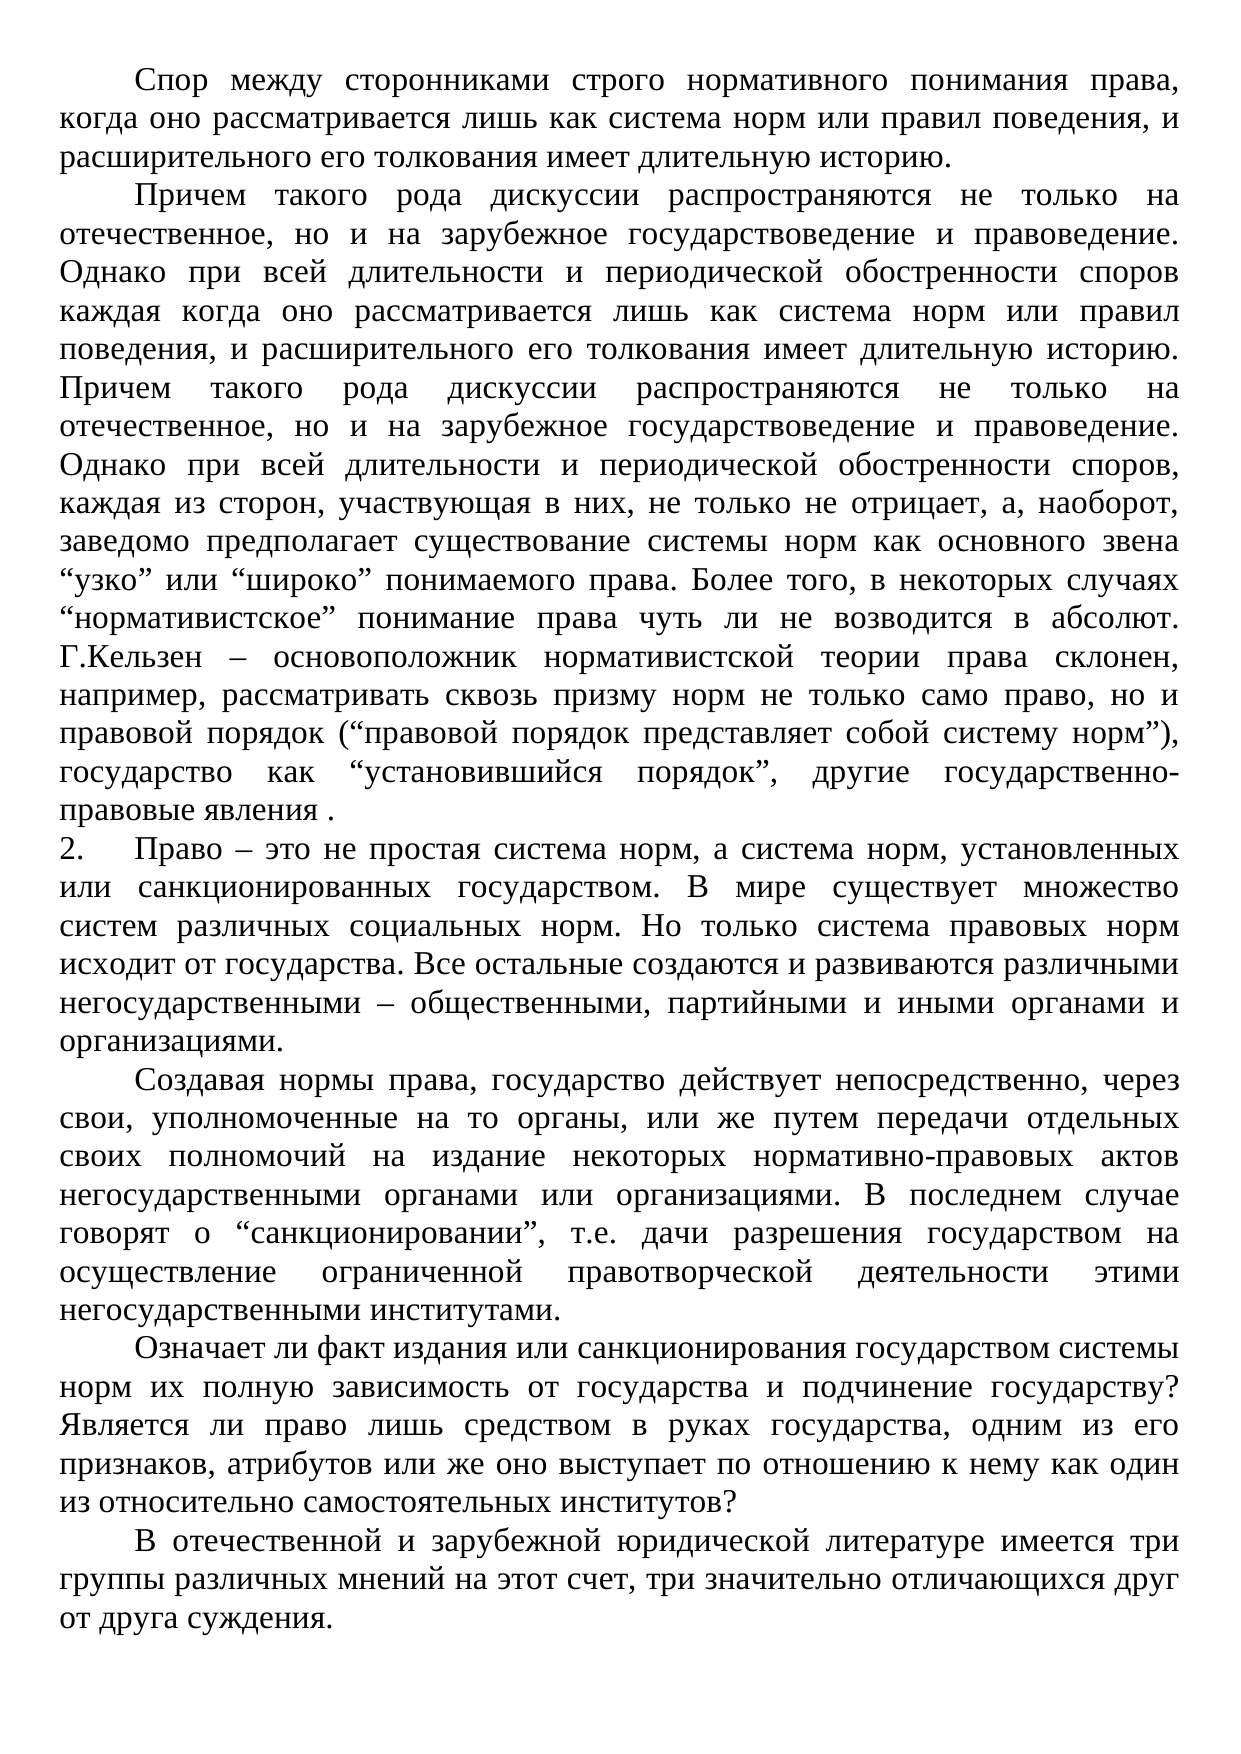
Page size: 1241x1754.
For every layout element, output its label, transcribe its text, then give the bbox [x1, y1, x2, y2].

text 2. Право – это не простая система норм, а система норм, установленных или санкционированных государством. В мире существует множество систем различных социальных норм. Но только система правовых норм исходит от государства. Все остальные создаются и развиваются различными негосударственными – общественными, партийными и иными органами и организациями. [59, 828, 1181, 1058]
text В отечественной и зарубежной юридической литературе имеется три группы различных мнений на этот счет, три значительно отличающихся друг от друга суждения. [59, 1520, 1181, 1635]
text Создавая нормы права, государство действует непосредственно, через свои, уполномоченные на то органы, или же путем передачи отдельных своих полномочий на издание некоторых нормативно-правовых актов негосударственными органами или организациями. В последнем случае говорят о “санкционировании”, т.е. дачи разрешения государством на осуществление ограниченной правотворческой деятельности этими негосударственными институтами. [59, 1058, 1181, 1327]
text Означает ли факт издания или санкционирования государством системы норм их полную зависимость от государства и подчинение государству? Является ли право лишь средством в руках государства, одним из его признаков, атрибутов или же оно выступает по отношению к нему как один из относительно самостоятельных институтов? [59, 1327, 1181, 1520]
text Причем такого рода дискуссии распространяются не только на отечественное, но и на зарубежное государствоведение и правоведение. Однако при всей длительности и периодической обостренности споров каждая когда оно рассматривается лишь как система норм или правил поведения, и расширительного его толкования имеет длительную историю. Причем такого рода дискуссии распространяются не только на отечественное, но и на зарубежное государствоведение и правоведение. Однако при всей длительности и периодической обостренности споров, каждая из сторон, участвующая в них, не только не отрицает, а, наоборот, заведомо предполагает существование системы норм как основного звена “узко” или “широко” понимаемого права. Более того, в некоторых случаях “нормативистское” понимание права чуть ли не возводится в абсолют. Г.Кельзен – основоположник нормативистской теории права склонен, например, рассматривать сквозь призму норм не только само право, но и правовой порядок (“правовой порядок представляет собой систему норм”), государство как “установившийся порядок”, другие государственно-правовые явления . [59, 174, 1181, 828]
text Спор между сторонниками строго нормативного понимания права, когда оно рассматривается лишь как система норм или правил поведения, и расширительного его толкования имеет длительную историю. [59, 59, 1181, 174]
